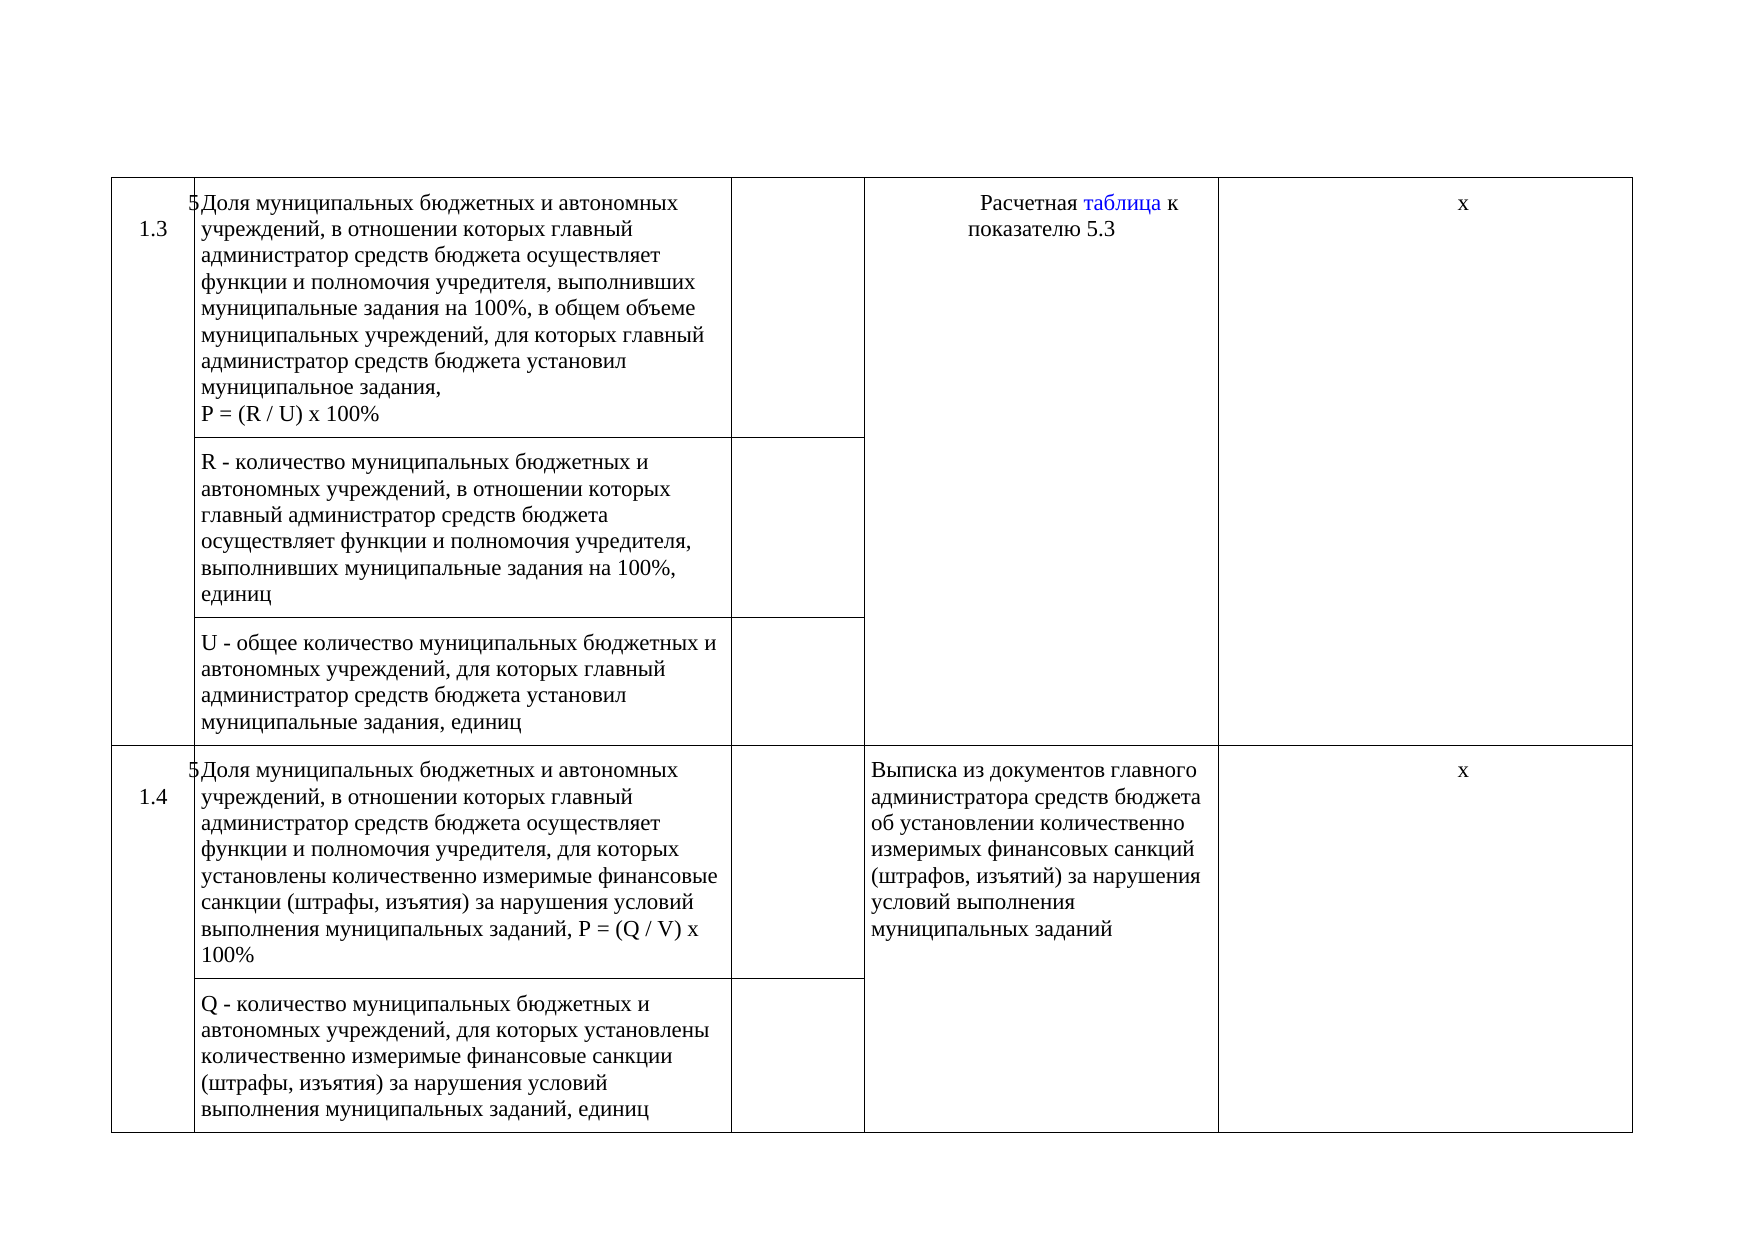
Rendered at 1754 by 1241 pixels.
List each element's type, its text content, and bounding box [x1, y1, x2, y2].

table_cell Доля муниципальных бюджетных и автономных учреждений, в отношении которых главный администратор средств бюджета осуществляет функции и полномочия учредителя, для которых установлены количественно измеримые финансовые санкции (штрафы, изъятия) за нарушения условий выполнения муниципальных заданий, P = (Q / V) x 100% [195, 746, 731, 978]
table_cell [732, 438, 864, 617]
table_cell U - общее количество муниципальных бюджетных и автономных учреждений, для которых главный администратор средств бюджета установил муниципальные задания, единиц [195, 618, 731, 745]
table_cell x [1219, 178, 1632, 745]
table_cell [732, 979, 864, 1132]
table_cell R - количество муниципальных бюджетных и автономных учреждений, в отношении которых главный администратор средств бюджета осуществляет функции и полномочия учредителя, выполнивших муниципальные задания на 100%, единиц [195, 438, 731, 617]
table_cell [732, 746, 864, 978]
table_cell Доля муниципальных бюджетных и автономных учреждений, в отношении которых главный администратор средств бюджета осуществляет функции и полномочия учредителя, выполнивших муниципальные задания на 100%, в общем объеме муниципальных учреждений, для которых главный администратор средств бюджета установил муниципальное задания, P = (R / U) x 100% [195, 178, 731, 437]
table_cell 51.4 [112, 746, 194, 1132]
table_cell Q - количество муниципальных бюджетных и автономных учреждений, для которых установлены количественно измеримые финансовые санкции (штрафы, изъятия) за нарушения условий выполнения муниципальных заданий, единиц [195, 979, 731, 1132]
table_cell 51.3 [112, 178, 194, 745]
table_cell [732, 618, 864, 745]
table_cell Выписка из документов главного администратора средств бюджета об установлении количественно измеримых финансовых санкций (штрафов, изъятий) за нарушения условий выполнения муниципальных заданий [865, 746, 1218, 1132]
table_cell [732, 178, 864, 437]
table_cell Расчетная таблица к показателю 5.3 [865, 178, 1218, 745]
table_cell x [1219, 746, 1632, 1132]
